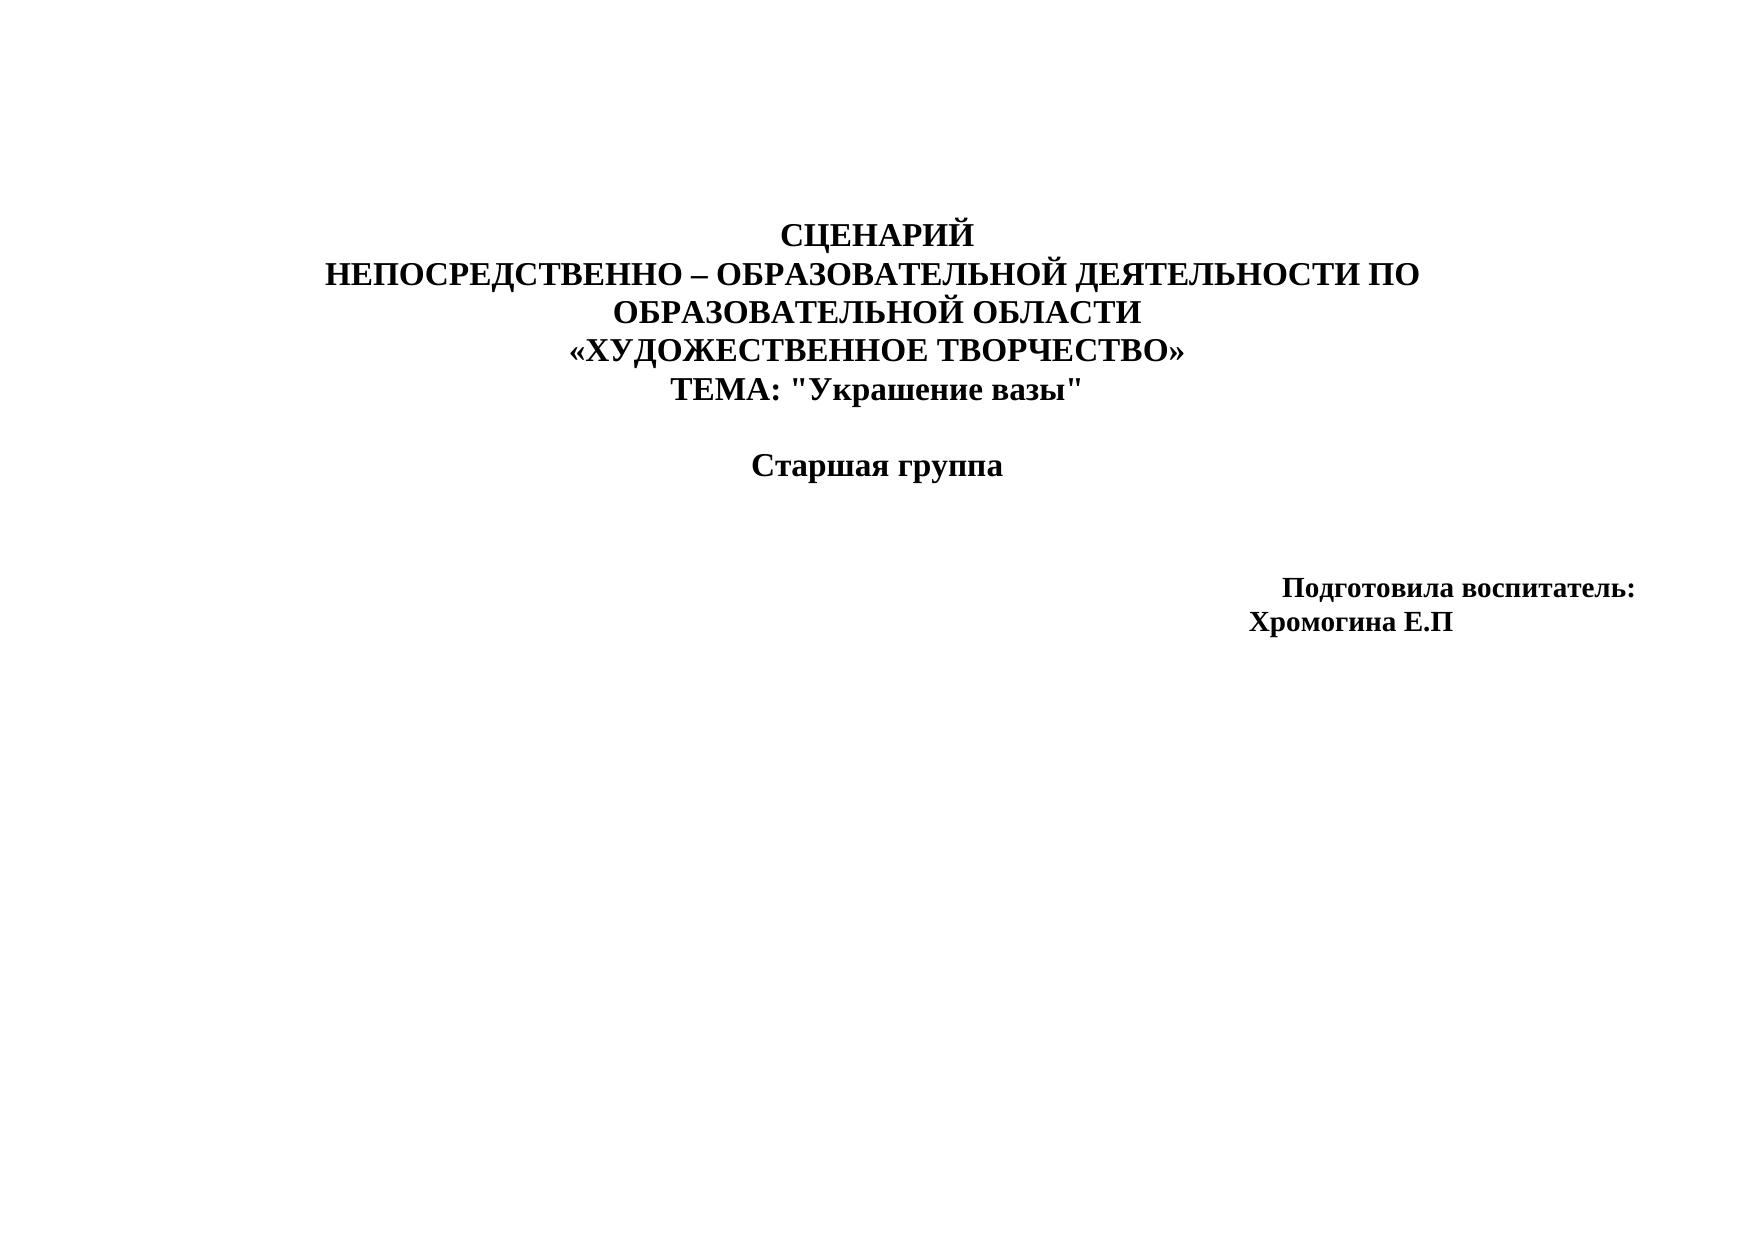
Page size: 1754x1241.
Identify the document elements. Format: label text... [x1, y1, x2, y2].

text Старшая группа [118, 446, 1636, 484]
text ТЕМА: "Украшение вазы" [118, 369, 1636, 407]
text Хромогина Е.П [118, 604, 1636, 637]
text Подготовила воспитатель: [118, 570, 1636, 604]
text СЦЕНАРИЙ НЕПОСРЕДСТВЕННО – ОБРАЗОВАТЕЛЬНОЙ ДЕЯТЕЛЬНОСТИ ПО ОБРАЗОВАТЕЛЬНОЙ ОБЛАСТИ «ХУДОЖЕСТВЕННОЕ ТВОРЧЕСТВО» [118, 216, 1636, 369]
